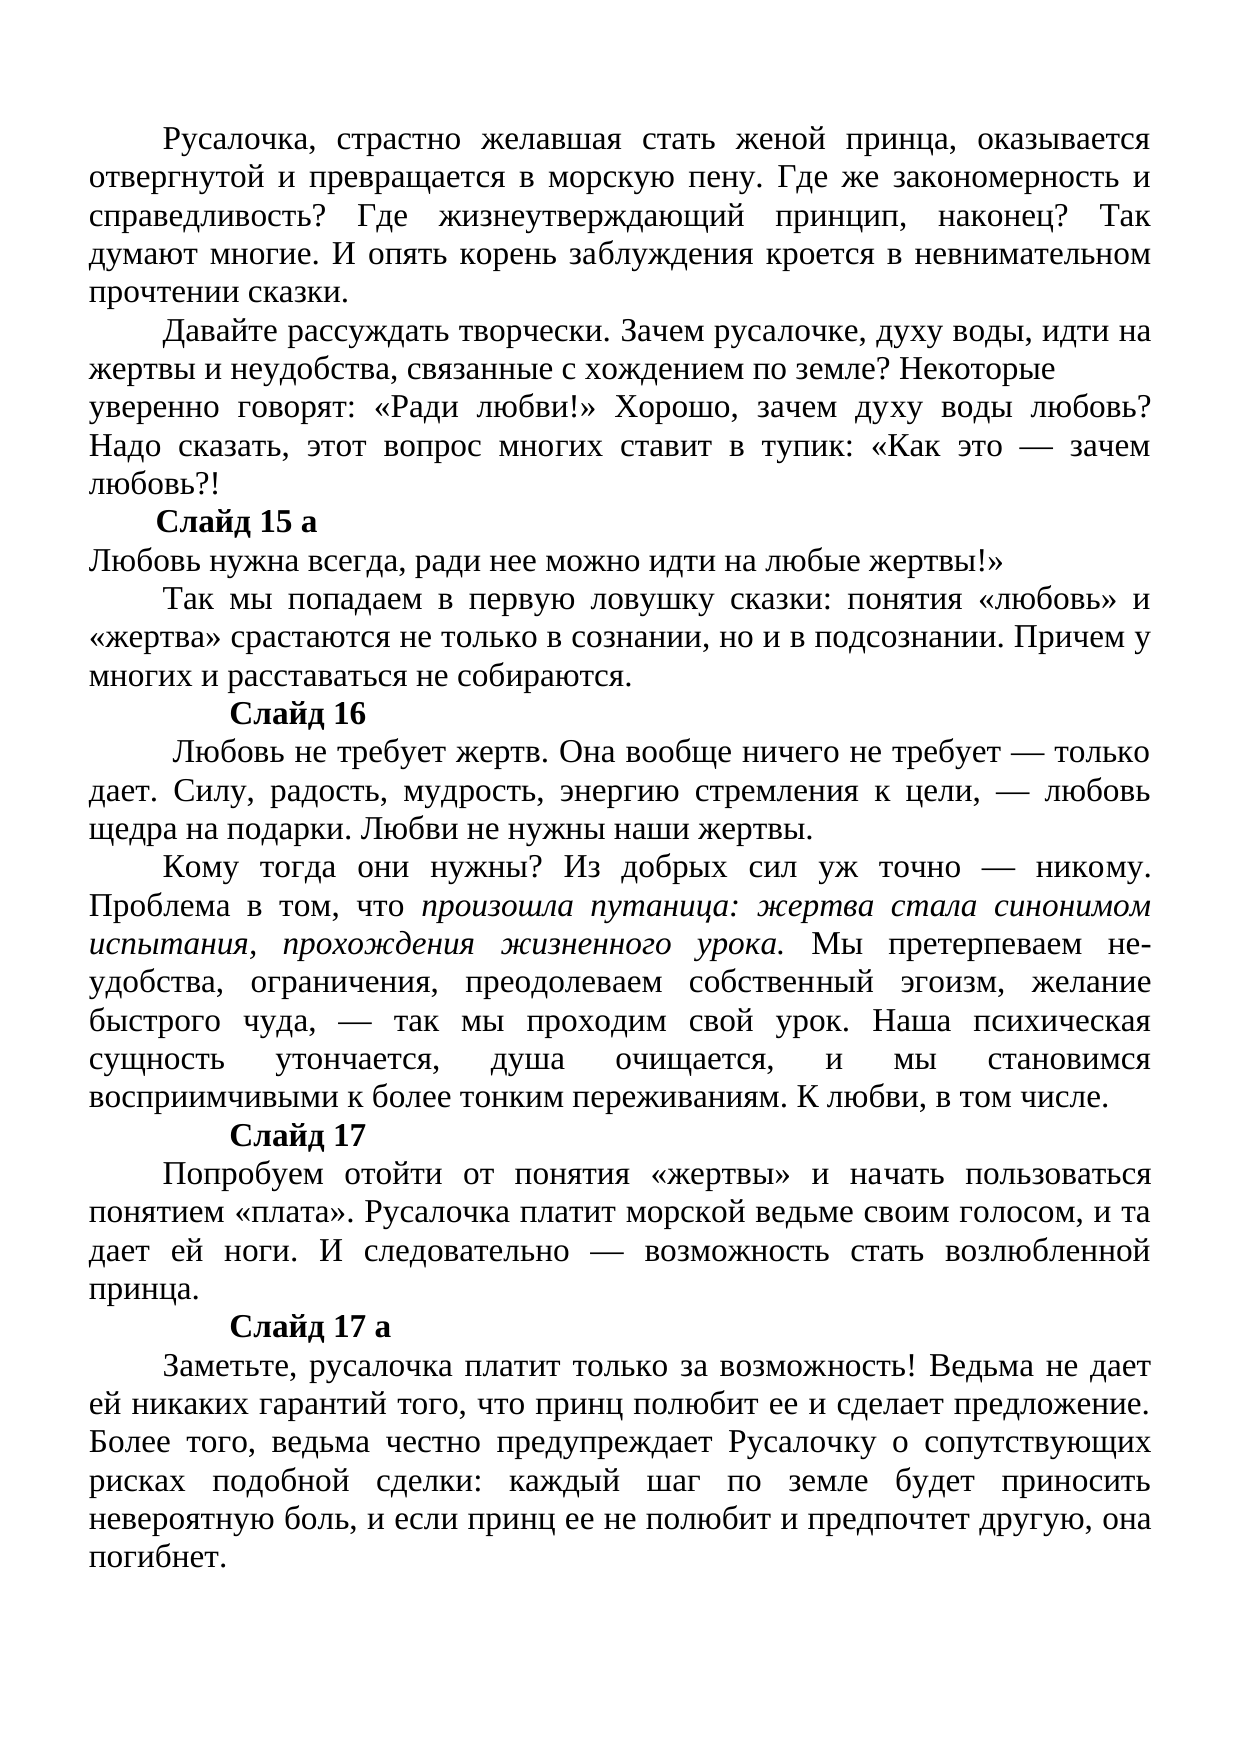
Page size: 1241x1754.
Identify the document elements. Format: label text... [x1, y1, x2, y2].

text Давайте рассуждать творчески. Зачем русалочке, духу воды, идти на жертвы и неудобства, связанные с хождением по земле? Некоторые [89, 310, 1152, 386]
text Любовь нужна всегда, ради нее можно идти на любые жертвы!» [89, 540, 1152, 578]
text Слайд 17 а [89, 1306, 1152, 1345]
text Слайд 16 [89, 693, 1152, 731]
text Кому тогда они нужны? Из добрых сил уж точно — никому. Проблема в том, что произошла путаница: жертва стала синонимом испытания, прохождения жизненного урока. Мы претерпеваем неудобства, ограничения, преодолеваем собственный эгоизм, желание быстрого чуда, — так мы проходим свой урок. Наша психическая сущность утончается, душа очищается, и мы становимся восприимчивыми к более тонким переживаниям. К любви, в том числе. [89, 846, 1152, 1115]
text Слайд 15 а [89, 501, 1152, 540]
text уверенно говорят: «Ради любви!» Хорошо, зачем духу воды любовь? Надо сказать, этот вопрос многих ставит в тупик: «Как это — зачем любовь?! [89, 386, 1152, 501]
text Попробуем отойти от понятия «жертвы» и начать пользоваться понятием «плата». Русалочка платит морской ведьме своим голосом, и та дает ей ноги. И следовательно — возможность стать возлюбленной принца. [89, 1153, 1152, 1306]
text Заметьте, русалочка платит только за возможность! Ведьма не дает ей никаких гарантий того, что принц полюбит ее и сделает предложение. Более того, ведьма честно предупреждает Русалочку о сопутствующих рисках подобной сделки: каждый шаг по земле будет приносить невероятную боль, и если принц ее не полюбит и предпочтет другую, она погибнет. [89, 1345, 1152, 1575]
text Любовь не требует жертв. Она вообще ничего не требует — только дает. Силу, радость, мудрость, энергию стремления к цели, — любовь щедра на подарки. Любви не нужны наши жертвы. [89, 731, 1152, 846]
text Слайд 17 [89, 1115, 1152, 1153]
text Так мы попадаем в первую ловушку сказки: понятия «любовь» и «жертва» срастаются не только в сознании, но и в подсознании. Причем у многих и расставаться не собираются. [89, 578, 1152, 693]
text Русалочка, страстно желавшая стать женой принца, оказывается отвергнутой и превращается в морскую пену. Где же закономерность и справедливость? Где жизнеутверждающий принцип, наконец? Так думают многие. И опять корень заблуждения кроется в невнимательном прочтении сказки. [89, 118, 1152, 310]
